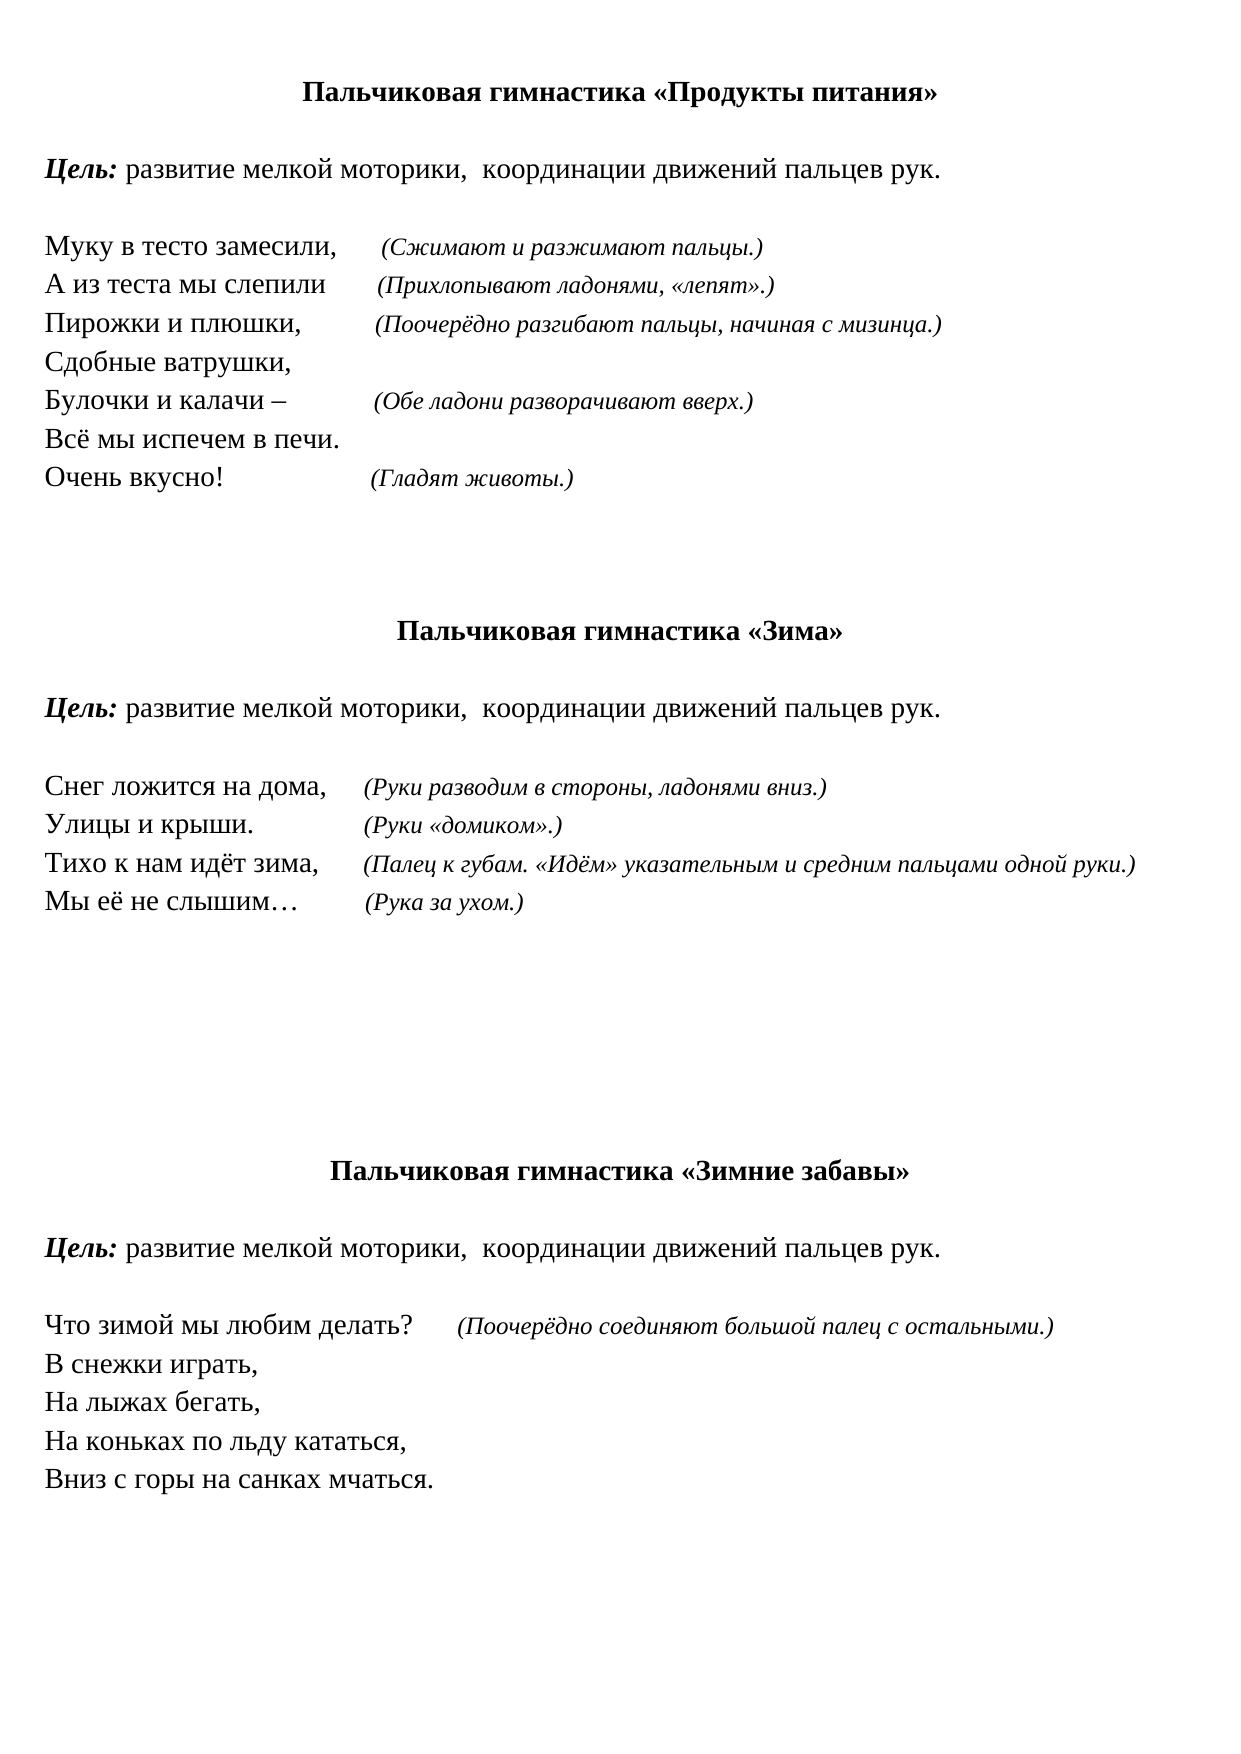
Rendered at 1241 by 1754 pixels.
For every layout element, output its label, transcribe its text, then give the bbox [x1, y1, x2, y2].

text Сдобные ватрушки, [44, 344, 1196, 377]
text На лыжах бегать, [44, 1384, 1196, 1418]
text Что зимой мы любим делать? (Поочерёдно соединяют большой палец с остальными.) [44, 1307, 1196, 1341]
text Муку в тесто замесили, (Сжимают и разжимают пальцы.) [44, 228, 1196, 262]
text Снег ложится на дома, (Руки разводим в стороны, ладонями вниз.) [44, 768, 1196, 801]
text Вниз с горы на санках мчаться. [44, 1461, 1196, 1495]
text В снежки играть, [44, 1346, 1196, 1379]
text Очень вкусно! (Гладят животы.) [44, 459, 1196, 493]
text Улицы и крыши. (Руки «домиком».) [44, 806, 1196, 840]
text А из теста мы слепили (Прихлопывают ладонями, «лепят».) [44, 267, 1196, 300]
text Пальчиковая гимнастика «Зимние забавы» [44, 1153, 1196, 1187]
text Пирожки и плюшки, (Поочерёдно разгибают пальцы, начиная с мизинца.) [44, 305, 1196, 339]
text Всё мы испечем в печи. [44, 421, 1196, 454]
text Пальчиковая гимнастика «Продукты питания» [44, 74, 1196, 107]
text Пальчиковая гимнастика «Зима» [44, 613, 1196, 647]
text Цель: развитие мелкой моторики, координации движений пальцев рук. [44, 151, 1196, 184]
text Тихо к нам идёт зима, (Палец к губам. «Идём» указательным и средним пальцами одной руки.) [44, 845, 1196, 878]
text Булочки и калачи – (Обе ладони разворачивают вверх.) [44, 382, 1196, 416]
text Цель: развитие мелкой моторики, координации движений пальцев рук. [44, 1230, 1196, 1264]
text Мы её не слышим… (Рука за ухом.) [44, 883, 1196, 917]
text Цель: развитие мелкой моторики, координации движений пальцев рук. [44, 691, 1196, 724]
text На коньках по льду кататься, [44, 1423, 1196, 1456]
